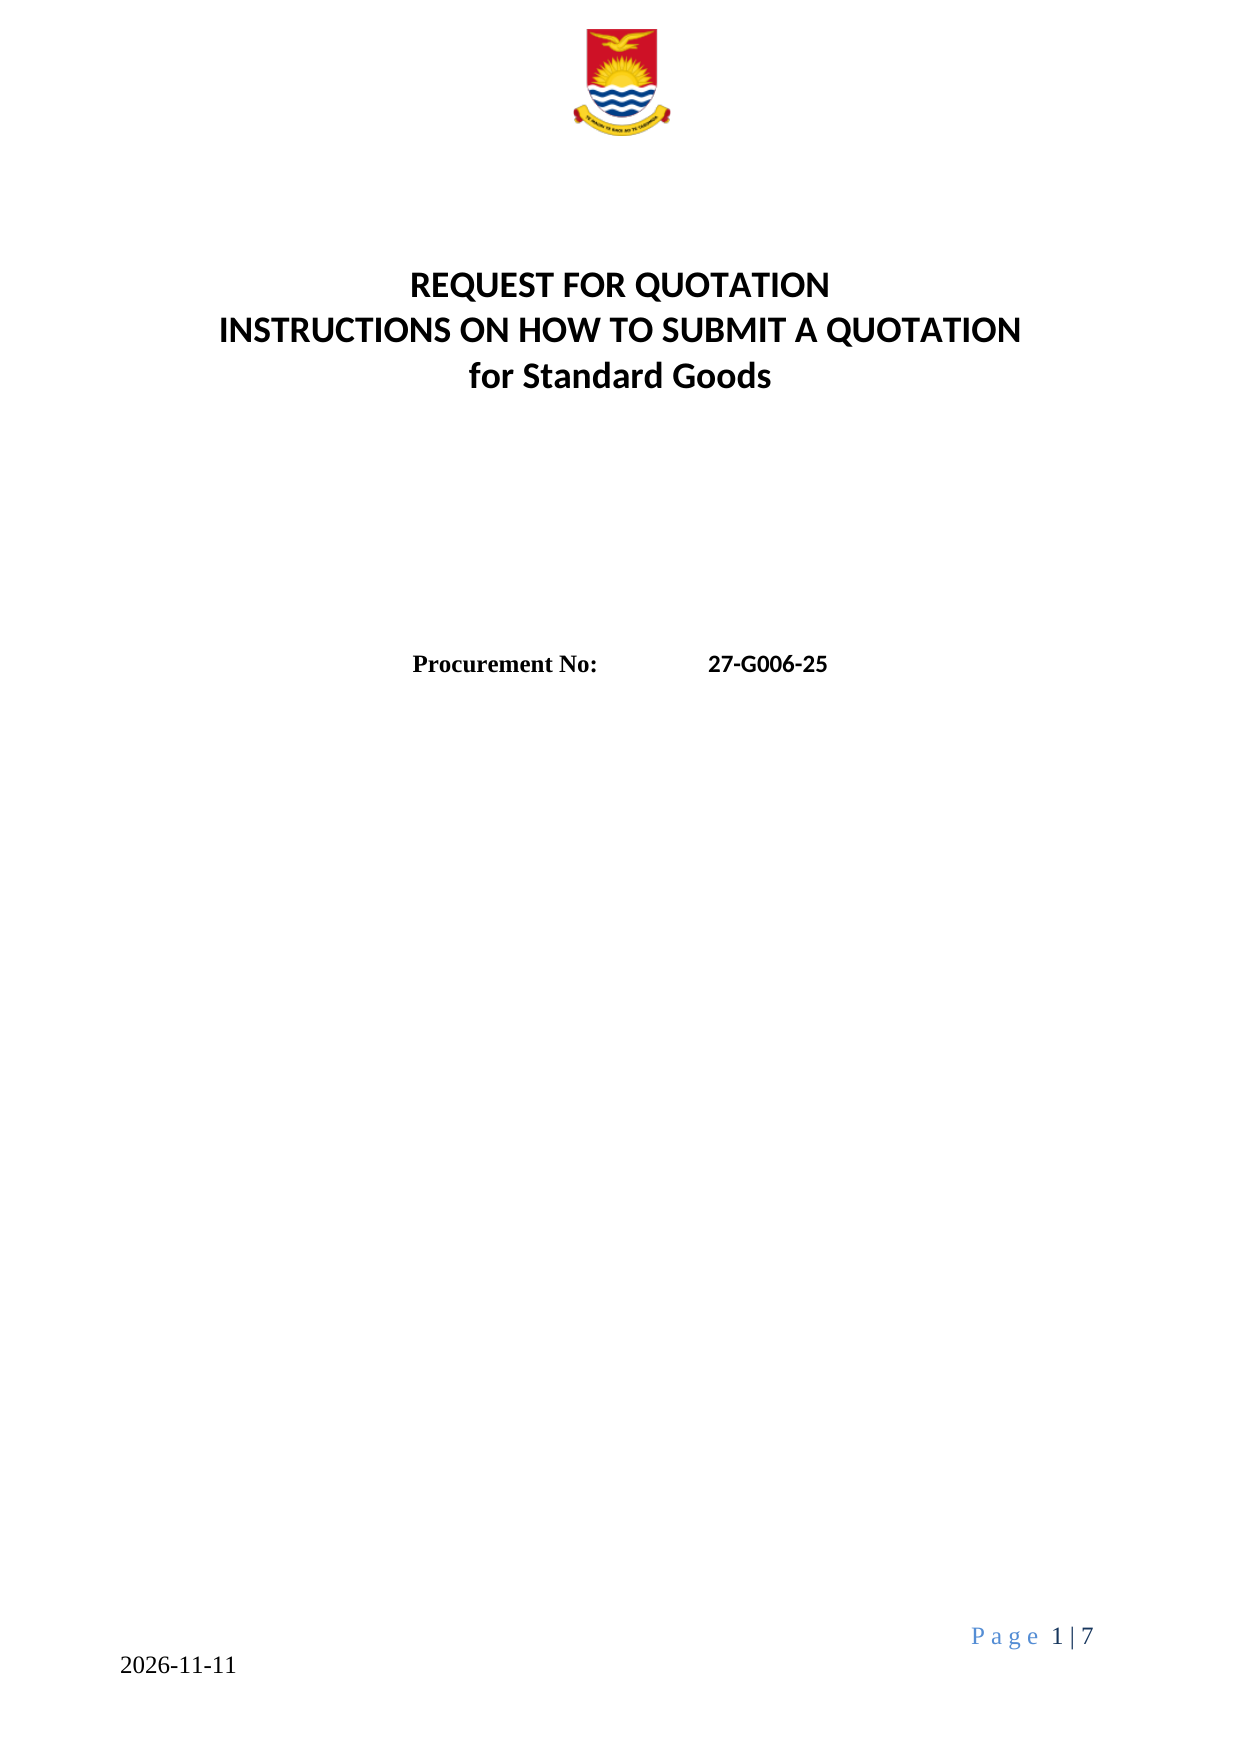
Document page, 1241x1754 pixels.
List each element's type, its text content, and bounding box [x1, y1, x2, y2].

picture [573, 29, 671, 136]
text Procurement No: 27-G006-25 [120, 648, 1120, 679]
text REQUEST FOR QUOTATION INSTRUCTIONS ON HOW TO SUBMIT A QUOTATION for Standard Goods [120, 261, 1120, 398]
